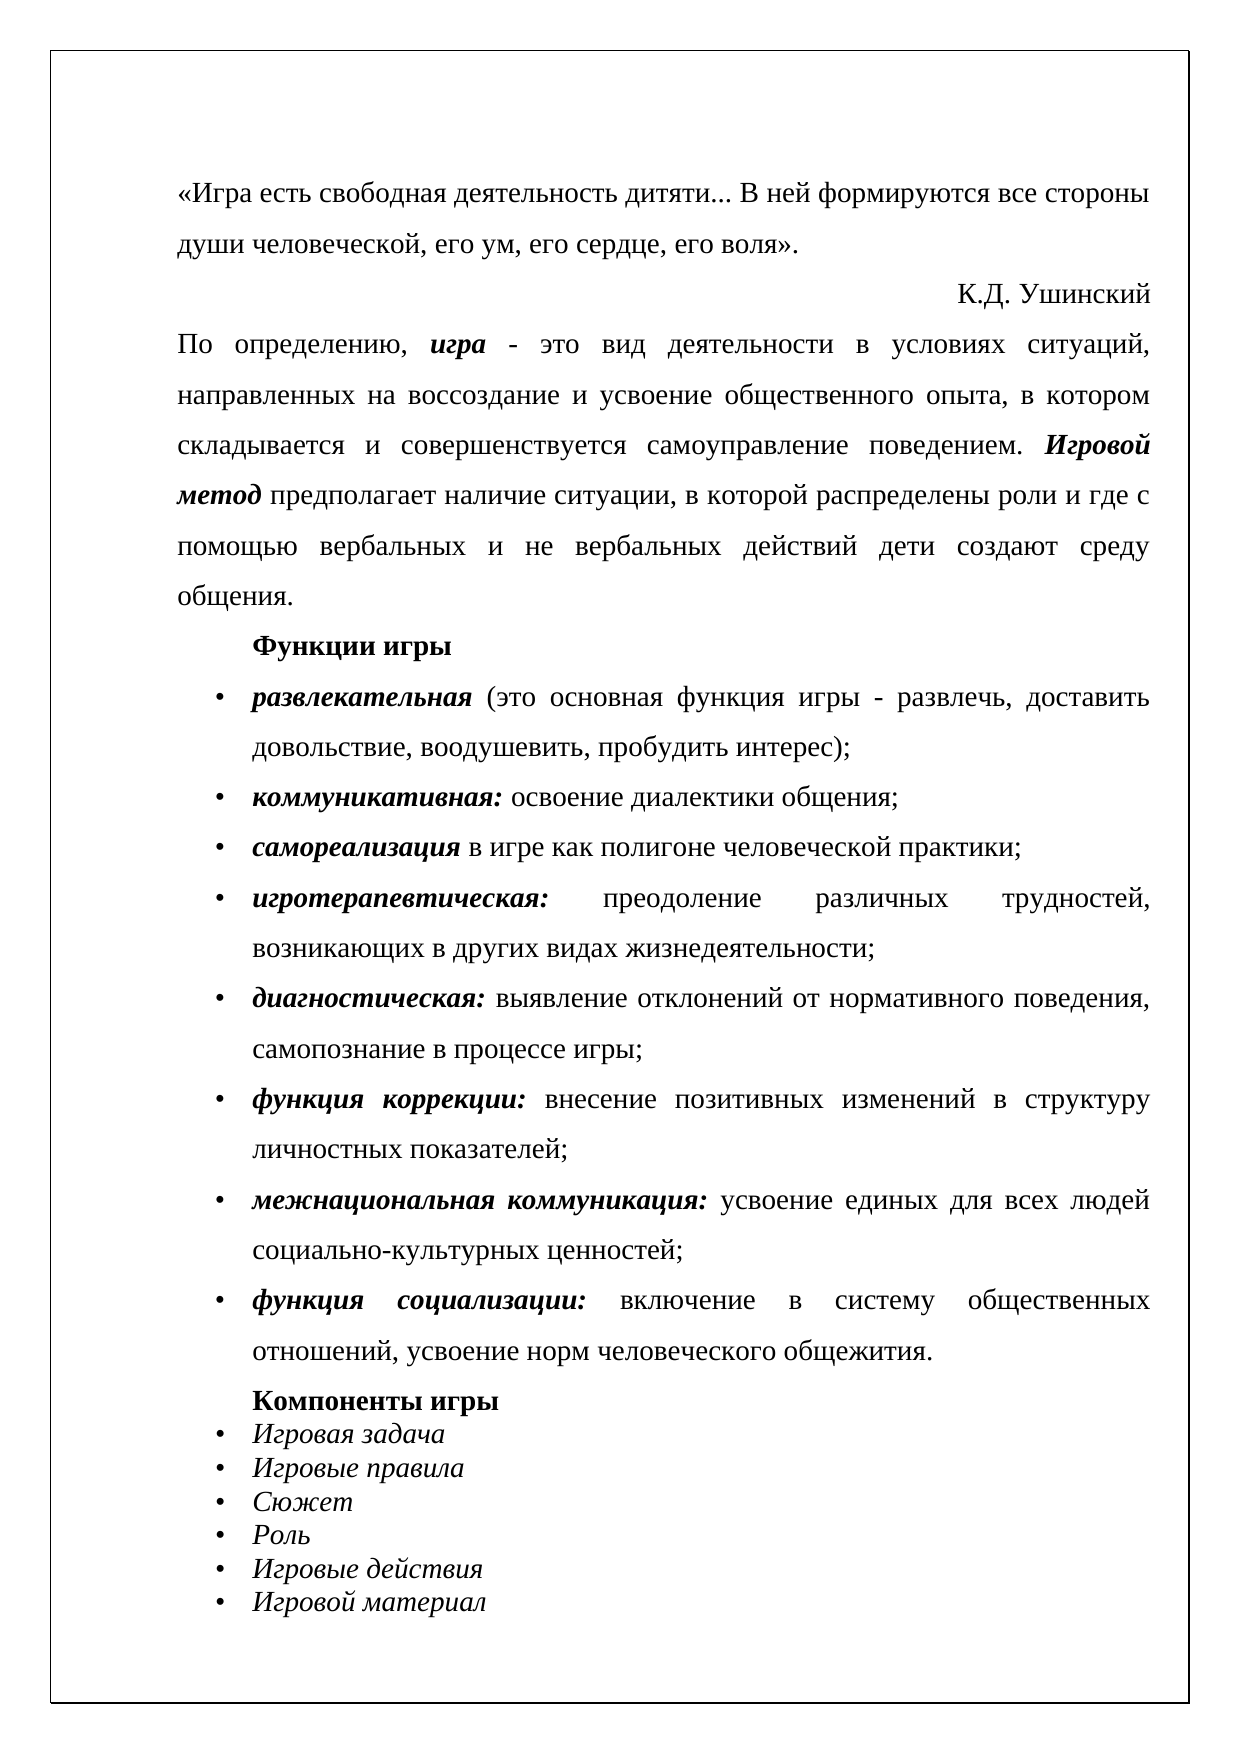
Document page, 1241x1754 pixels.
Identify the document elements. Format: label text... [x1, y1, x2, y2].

list развлекательная (это основная функция игры - развлечь, доставить довольствие, воодушевить, пробудить интерес); [214, 679, 1151, 762]
list межнациональная коммуникация: усвоение единых для всех людей социально-культурных ценностей; [214, 1182, 1151, 1266]
text Функции игры [252, 628, 1151, 662]
text По определению, игра - это вид деятельности в условиях ситуаций, направленных на воссоздание и усвоение общественного опыта, в котором складывается и совершенствуется самоуправление поведением. Игровой метод предполагает наличие ситуации, в которой распределены роли и где с помощью вербальных и не вербальных действий дети создают среду общения. [177, 326, 1151, 612]
list функция коррекции: внесение позитивных изменений в структуру личностных показателей; [214, 1081, 1151, 1165]
text Компоненты игры [252, 1383, 1151, 1417]
list Игровые правила [214, 1450, 1151, 1484]
list Сюжет [214, 1484, 1151, 1517]
text К.Д. Ушинский [177, 276, 1151, 310]
list самореализация в игре как полигоне человеческой практики; [214, 829, 1151, 863]
text «Игра есть свободная деятельность дитяти... В ней формируются все стороны души человеческой, его ум, его сердце, его воля». [177, 176, 1151, 259]
list Игровая задача [214, 1417, 1151, 1450]
list Роль [214, 1517, 1151, 1551]
list игротерапевтическая: преодоление различных трудностей, возникающих в других видах жизнедеятельности; [214, 880, 1151, 964]
list Игровые действия [214, 1551, 1151, 1584]
list функция социализации: включение в систему общественных отношений, усвоение норм человеческого общежития. [214, 1282, 1151, 1366]
list коммуникативная: освоение диалектики общения; [214, 779, 1151, 813]
list Игровой материал [214, 1584, 1151, 1618]
list диагностическая: выявление отклонений от нормативного поведения, самопознание в процессе игры; [214, 981, 1151, 1064]
